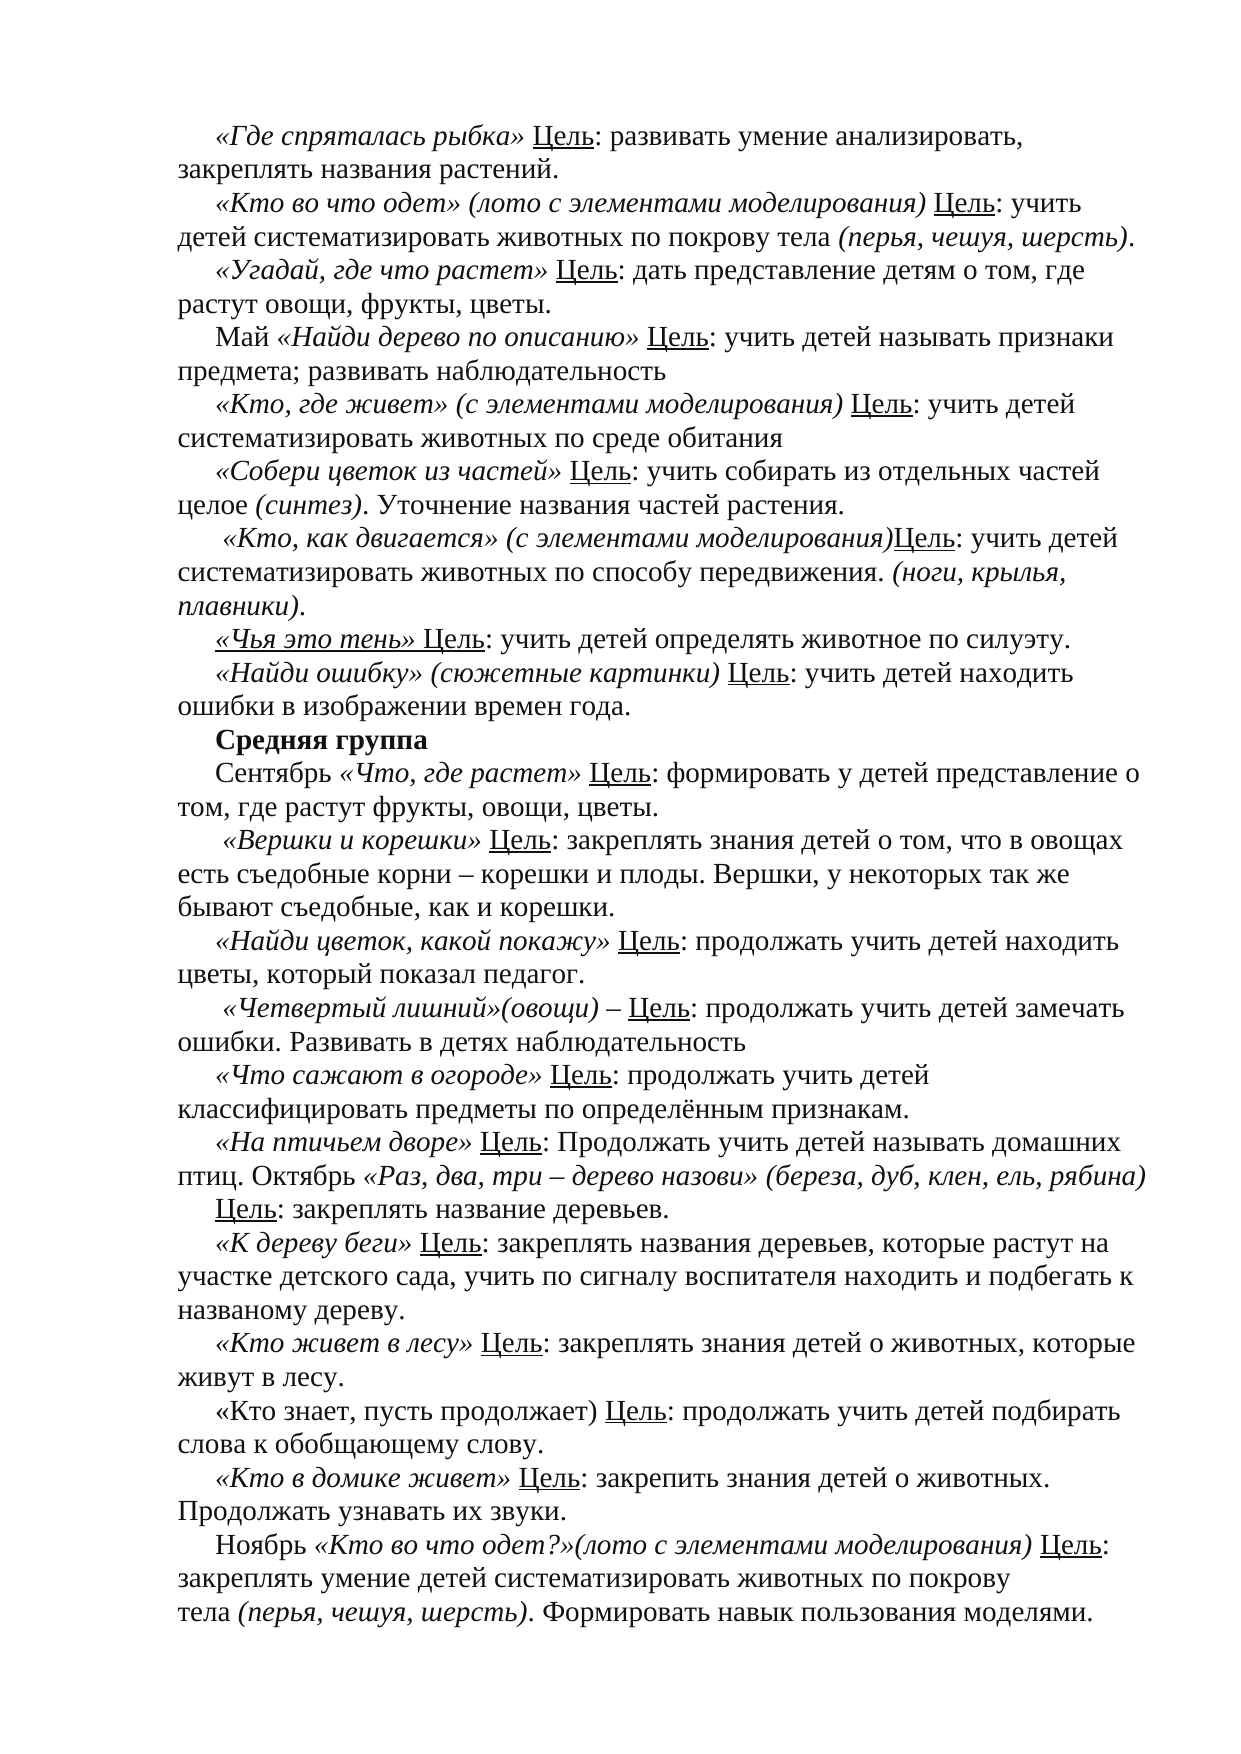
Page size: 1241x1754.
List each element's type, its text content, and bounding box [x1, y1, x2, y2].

text «Кто во что одет» (лото с элементами моделирования) Цель: учить детей систематизировать животных по покрову тела (перья, чешуя, шерсть). [177, 185, 1152, 252]
text Ноябрь «Кто во что одет?»(лото с элементами моделирования) Цель: закреплять умение детей систематизировать животных по покрову тела (перья, чешуя, шерсть). Формировать навык пользования моделями. [177, 1527, 1152, 1627]
text «Найди ошибку» (сюжетные картинки) Цель: учить детей находить ошибки в изображении времен года. [177, 655, 1152, 722]
text Май «Найди дерево по описанию» Цель: учить детей называть признаки предмета; развивать наблюдательность [177, 319, 1152, 386]
text «Кто живет в лесу» Цель: закреплять знания детей о животных, которые живут в лесу. [177, 1326, 1152, 1393]
text «Кто знает, пусть продолжает) Цель: продолжать учить детей подбирать слова к обобщающему слову. [177, 1393, 1152, 1460]
text Сентябрь «Что, где растет» Цель: формировать у детей представление о том, где растут фрукты, овощи, цветы. [177, 755, 1152, 822]
text «К дереву беги» Цель: закреплять названия деревьев, которые растут на участке детского сада, учить по сигналу воспитателя находить и подбегать к названому дереву. [177, 1225, 1152, 1326]
text «Четвертый лишний»(овощи) – Цель: продолжать учить детей замечать ошибки. Развивать в детях наблюдательность [177, 990, 1152, 1057]
text «Кто, как двигается» (с элементами моделирования)Цель: учить детей систематизировать животных по способу передвижения. (ноги, крылья, плавники). [177, 521, 1152, 621]
text «Угадай, где что растет» Цель: дать представление детям о том, где растут овощи, фрукты, цветы. [177, 252, 1152, 319]
text «Собери цветок из частей» Цель: учить собирать из отдельных частей целое (синтез). Уточнение названия частей растения. [177, 453, 1152, 521]
text «Кто, где живет» (с элементами моделирования) Цель: учить детей систематизировать животных по среде обитания [177, 386, 1152, 453]
text Средняя группа [177, 722, 1152, 755]
text «Вершки и корешки» Цель: закреплять знания детей о том, что в овощах есть съедобные корни – корешки и плоды. Вершки, у некоторых так же бывают съедобные, как и корешки. [177, 822, 1152, 923]
text «Что сажают в огороде» Цель: продолжать учить детей классифицировать предметы по определённым признакам. [177, 1057, 1152, 1124]
text «Найди цветок, какой покажу» Цель: продолжать учить детей находить цветы, который показал педагог. [177, 923, 1152, 990]
text «Где спряталась рыбка» Цель: развивать умение анализировать, закреплять названия растений. [177, 118, 1152, 185]
text «Чья это тень» Цель: учить детей определять животное по силуэту. [177, 621, 1152, 655]
text «На птичьем дворе» Цель: Продолжать учить детей называть домашних птиц. Октябрь «Раз, два, три – дерево назови» (береза, дуб, клен, ель, рябина) [177, 1124, 1152, 1191]
text Цель: закреплять название деревьев. [177, 1191, 1152, 1225]
text «Кто в домике живет» Цель: закрепить знания детей о животных. Продолжать узнавать их звуки. [177, 1460, 1152, 1527]
